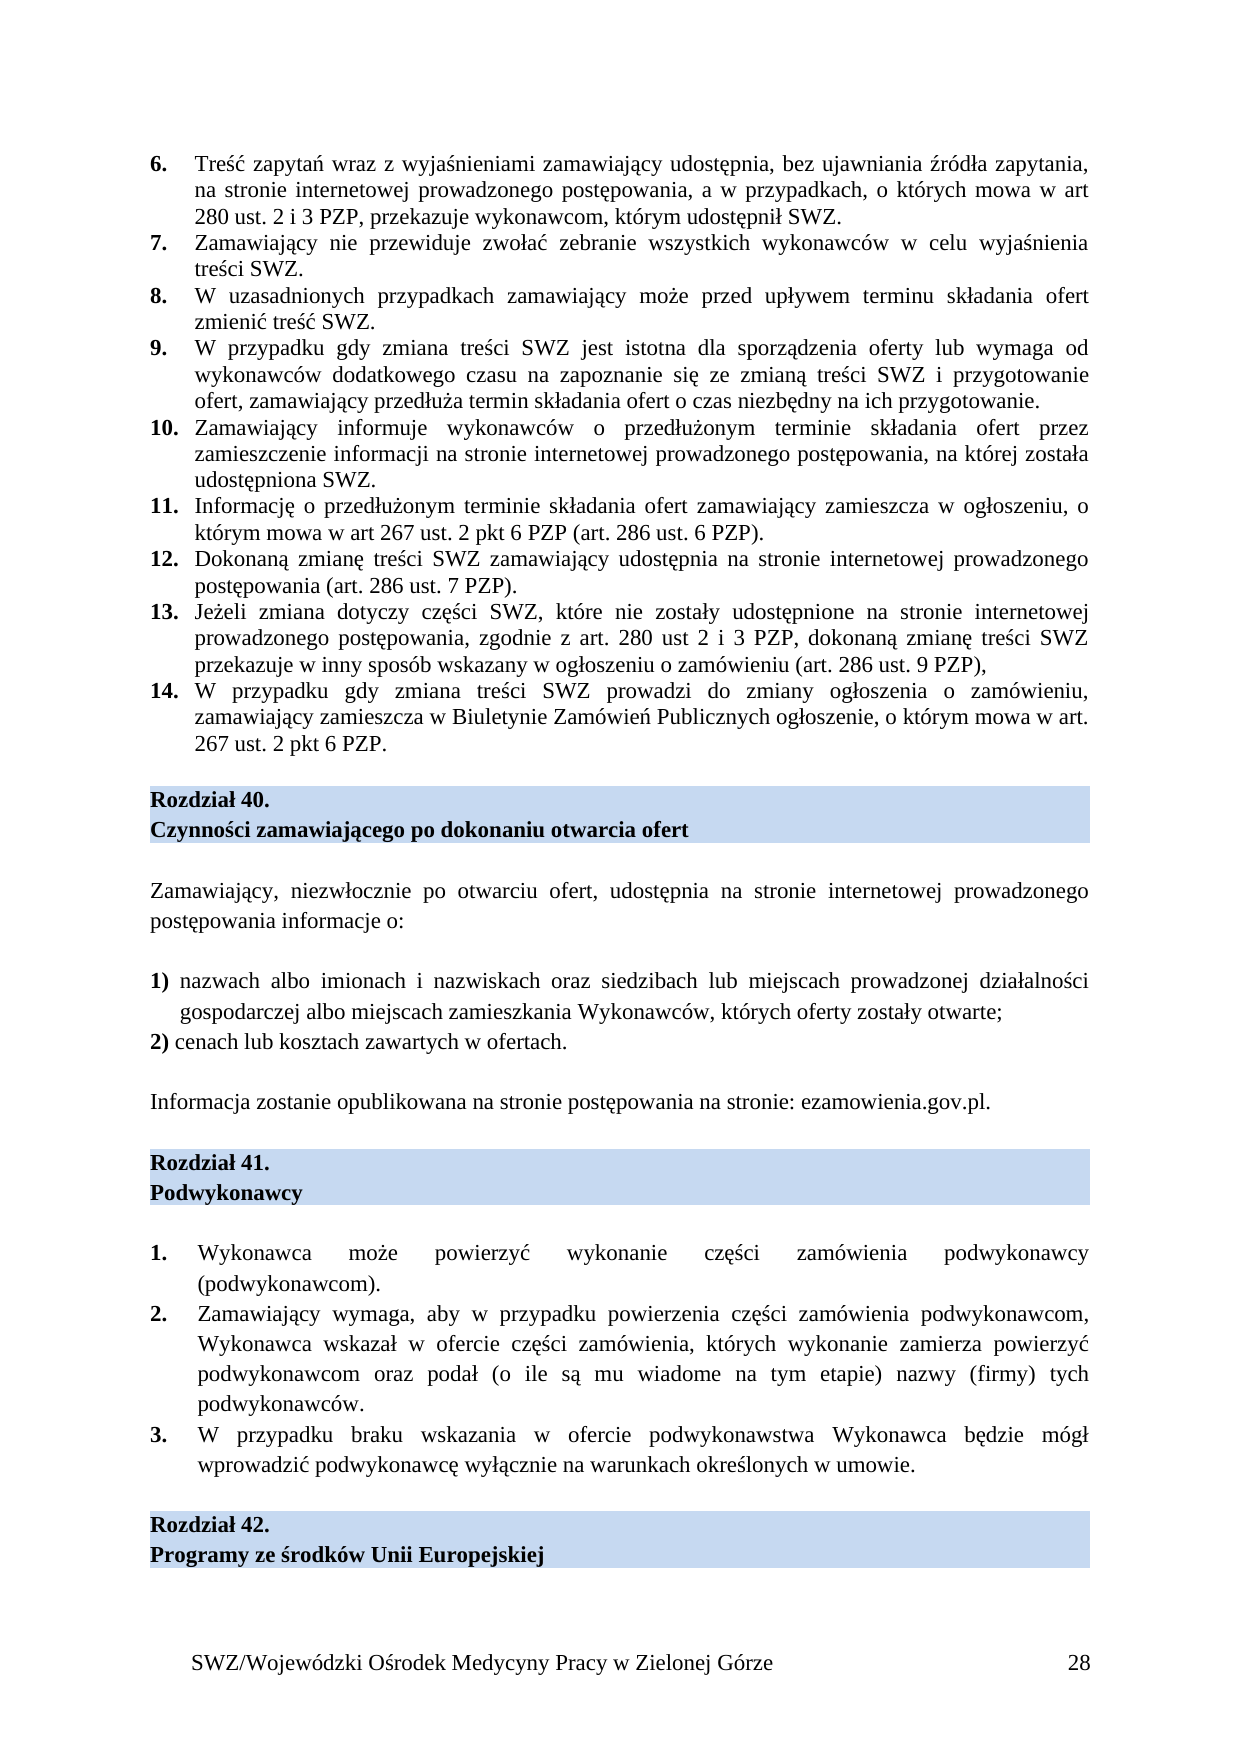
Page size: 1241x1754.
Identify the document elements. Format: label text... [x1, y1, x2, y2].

list W przypadku braku wskazania w ofercie podwykonawstwa Wykonawca będzie mógł wprowadzić podwykonawcę wyłącznie na warunkach określonych w umowie. [150, 1421, 1090, 1477]
list Treść zapytań wraz z wyjaśnieniami zamawiający udostępnia, bez ujawniania źródła zapytania, na stronie internetowej prowadzonego postępowania, a w przypadkach, o których mowa w art 280 ust. 2 i 3 PZP, przekazuje wykonawcom, którym udostępnił SWZ. [150, 150, 1090, 229]
text Zamawiający, niezwłocznie po otwarciu ofert, udostępnia na stronie internetowej prowadzonego postępowania informacje o: [150, 877, 1090, 933]
list W uzasadnionych przypadkach zamawiający może przed upływem terminu składania ofert zmienić treść SWZ. [150, 282, 1090, 334]
list Zamawiający informuje wykonawców o przedłużonym terminie składania ofert przez zamieszczenie informacji na stronie internetowej prowadzonego postępowania, na której została udostępniona SWZ. [150, 413, 1090, 493]
list Zamawiający wymaga, aby w przypadku powierzenia części zamówienia podwykonawcom, Wykonawca wskazał w ofercie części zamówienia, których wykonanie zamierza powierzyć podwykonawcom oraz podał (o ile są mu wiadome na tym etapie) nazwy (firmy) tych podwykonawców. [150, 1300, 1090, 1417]
list Zamawiający nie przewiduje zwołać zebranie wszystkich wykonawców w celu wyjaśnienia treści SWZ. [150, 229, 1090, 282]
text 1) nazwach albo imionach i nazwiskach oraz siedzibach lub miejscach prowadzonej działalności gospodarczej albo miejscach zamieszkania Wykonawców, których oferty zostały otwarte; [150, 968, 1090, 1024]
list W przypadku gdy zmiana treści SWZ jest istotna dla sporządzenia oferty lub wymaga od wykonawców dodatkowego czasu na zapoznanie się ze zmianą treści SWZ i przygotowanie ofert, zamawiający przedłuża termin składania ofert o czas niezbędny na ich przygotowanie. [150, 334, 1090, 413]
text Rozdział 42. [150, 1511, 1090, 1538]
list Jeżeli zmiana dotyczy części SWZ, które nie zostały udostępnione na stronie internetowej prowadzonego postępowania, zgodnie z art. 280 ust 2 i 3 PZP, dokonaną zmianę treści SWZ przekazuje w inny sposób wskazany w ogłoszeniu o zamówieniu (art. 286 ust. 9 PZP), [150, 598, 1090, 677]
text Informacja zostanie opublikowana na stronie postępowania na stronie: ezamowienia.gov.pl. [150, 1088, 1090, 1115]
list Informację o przedłużonym terminie składania ofert zamawiający zamieszcza w ogłoszeniu, o którym mowa w art 267 ust. 2 pkt 6 PZP (art. 286 ust. 6 PZP). [150, 493, 1090, 545]
text Programy ze środków Unii Europejskiej [150, 1542, 1090, 1568]
list Dokonaną zmianę treści SWZ zamawiający udostępnia na stronie internetowej prowadzonego postępowania (art. 286 ust. 7 PZP). [150, 545, 1090, 598]
text Podwykonawcy [150, 1179, 1090, 1205]
text 2) cenach lub kosztach zawartych w ofertach. [150, 1028, 1090, 1054]
list W przypadku gdy zmiana treści SWZ prowadzi do zmiany ogłoszenia o zamówieniu, zamawiający zamieszcza w Biuletynie Zamówień Publicznych ogłoszenie, o którym mowa w art. 267 ust. 2 pkt 6 PZP. [150, 677, 1090, 756]
text Rozdział 40. [150, 786, 1090, 813]
text Rozdział 41. [150, 1149, 1090, 1175]
list Wykonawca może powierzyć wykonanie części zamówienia podwykonawcy (podwykonawcom). [150, 1239, 1090, 1296]
text Czynności zamawiającego po dokonaniu otwarcia ofert [150, 817, 1090, 843]
